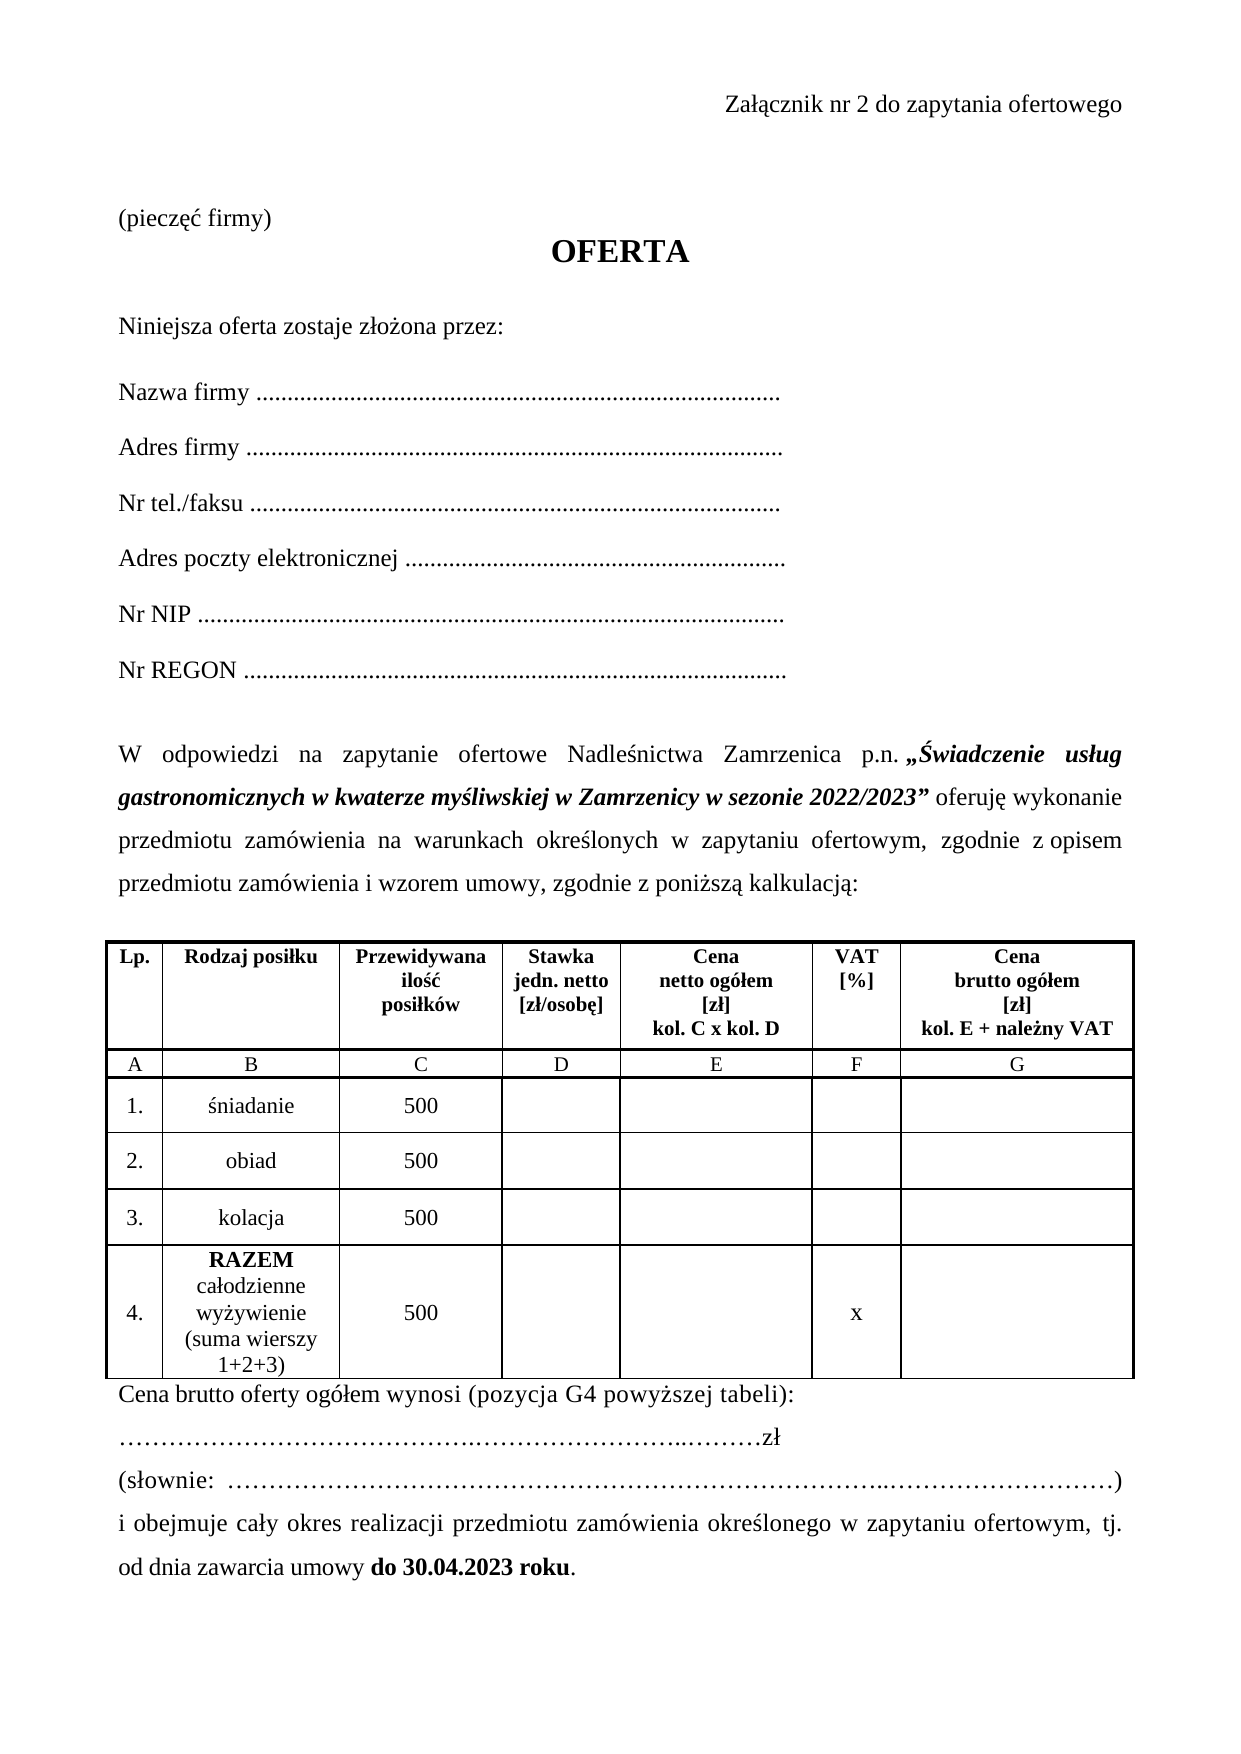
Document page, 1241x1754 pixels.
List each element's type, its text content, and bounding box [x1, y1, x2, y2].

table_cell [621, 1190, 811, 1244]
text (pieczęć firmy) [118, 203, 1122, 232]
text W odpowiedzi na zapytanie ofertowe Nadleśnictwa Zamrzenica p.n. „Świadczenie usług gastronomicznych w kwaterze myśliwskiej w Zamrzenicy w sezonie 2022/2023” oferuję wykonanie przedmiotu zamówienia na warunkach określonych w zapytaniu ofertowym, zgodnie z opisem przedmiotu zamówienia i wzorem umowy, zgodnie z poniższą kalkulacją: [118, 739, 1122, 897]
table_cell A [108, 1051, 162, 1076]
table_cell x [813, 1246, 900, 1378]
text OFERTA [118, 232, 1122, 270]
table_header Rodzaj posiłku [163, 944, 339, 1048]
table_cell [902, 1133, 1132, 1188]
table_cell RAZEM całodzienne wyżywienie (suma wierszy 1+2+3) [163, 1246, 339, 1378]
table_cell obiad [163, 1133, 339, 1188]
table_cell [621, 1133, 811, 1188]
table_cell śniadanie [163, 1079, 339, 1132]
table_cell [503, 1246, 619, 1378]
table_cell 4. [108, 1246, 162, 1378]
table_cell F [813, 1051, 900, 1076]
table_cell B [163, 1051, 339, 1076]
text Nr NIP .............................................................................................. [118, 599, 1122, 628]
table_cell [813, 1079, 900, 1132]
table_header Lp. [108, 944, 162, 1048]
table_cell 500 [340, 1133, 501, 1188]
table_cell [621, 1246, 811, 1378]
table_cell E [621, 1051, 812, 1076]
text Cena brutto oferty ogółem wynosi (pozycja G4 powyższej tabeli): [118, 1379, 1122, 1408]
text Nr REGON ....................................................................................... [118, 655, 1122, 683]
table_header VAT [%] [813, 944, 900, 1048]
text Adres firmy ...................................................................................... [118, 432, 1122, 461]
table_header Cena brutto ogółem [zł] kol. E + należny VAT [901, 944, 1132, 1048]
table_header Stawka jedn. netto [zł/osobę] [503, 944, 620, 1048]
table_cell [902, 1190, 1132, 1244]
table_cell [503, 1079, 619, 1132]
table_cell 2. [108, 1133, 162, 1188]
table_cell [813, 1190, 900, 1244]
text Niniejsza oferta zostaje złożona przez: [118, 311, 1122, 340]
table_cell [813, 1133, 900, 1188]
table_cell 500 [340, 1246, 501, 1378]
text Nr tel./faksu ..................................................................................... [118, 488, 1122, 517]
table_cell 1. [108, 1079, 162, 1132]
table_cell [503, 1190, 619, 1244]
table_cell [503, 1133, 619, 1188]
table_cell 500 [340, 1190, 501, 1244]
text Nazwa firmy .................................................................................... [118, 377, 1122, 405]
table_cell [902, 1079, 1132, 1132]
table_cell 500 [340, 1079, 501, 1132]
text Załącznik nr 2 do zapytania ofertowego [118, 89, 1122, 117]
table_cell C [340, 1051, 502, 1076]
table_header Cena netto ogółem [zł] kol. C x kol. D [621, 944, 812, 1048]
table_cell [621, 1079, 811, 1132]
table_cell 3. [108, 1190, 162, 1244]
table_header Przewidywana ilość posiłków [340, 944, 502, 1048]
table_cell [902, 1246, 1132, 1378]
text Adres poczty elektronicznej ............................................................. [118, 543, 1122, 572]
table_cell G [901, 1051, 1132, 1076]
table_cell kolacja [163, 1190, 339, 1244]
table_cell D [503, 1051, 620, 1076]
text …………………………………….……………………..………zł (słownie: ……………………………………………………………………..………………………) i obejmuje cały okres realizacji przedmiotu zamówienia określonego w zapytaniu ofertowym, tj. od dnia zawarcia umowy do 30.04.2023 roku. [118, 1422, 1122, 1580]
